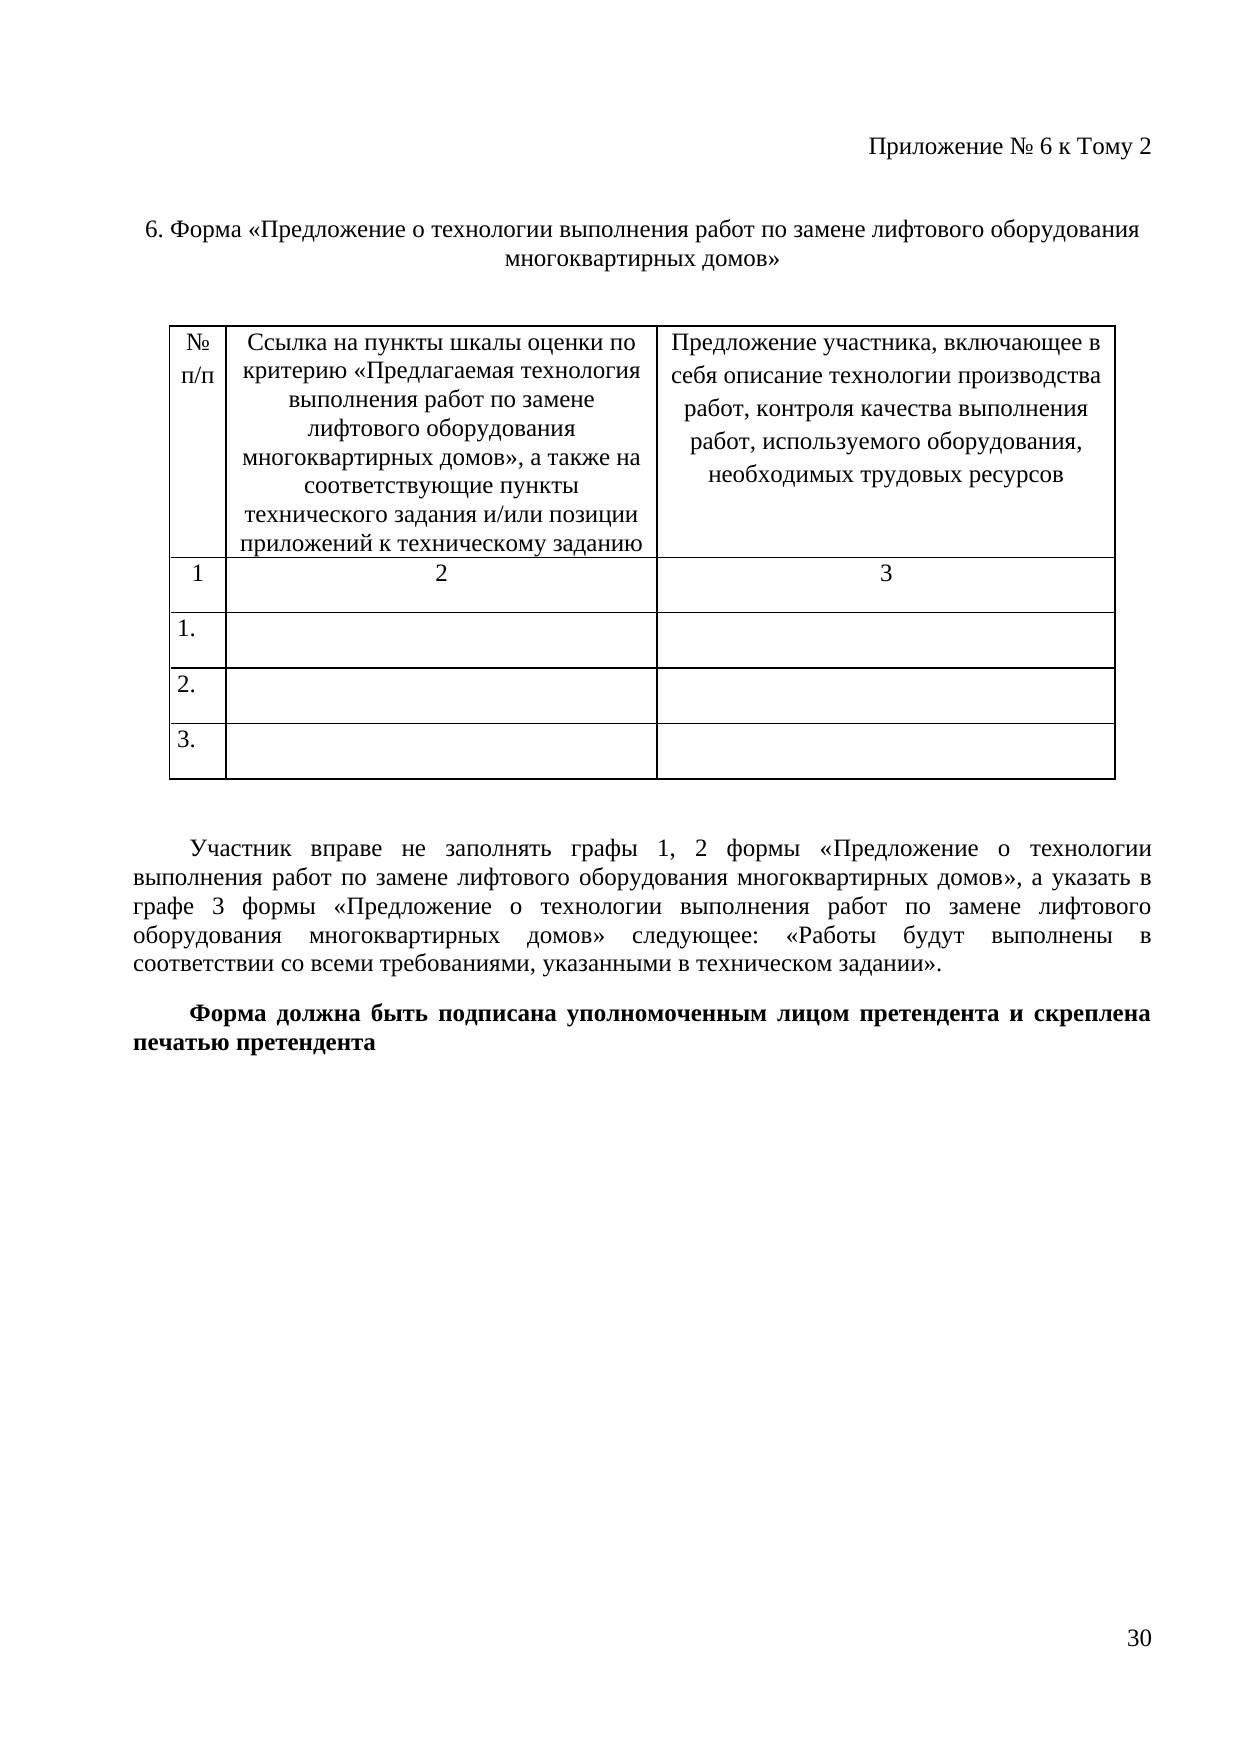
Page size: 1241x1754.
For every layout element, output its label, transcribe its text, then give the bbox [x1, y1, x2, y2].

table_cell 2. [170, 668, 225, 723]
text Форма должна быть подписана уполномоченным лицом претендента и скреплена печатью претендента [133, 998, 1152, 1056]
text Участник вправе не заполнять графы 1, 2 формы «Предложение о технологии выполнения работ по замене лифтового оборудования многоквартирных домов», а указать в графе 3 формы «Предложение о технологии выполнения работ по замене лифтового оборудования многоквартирных домов» следующее: «Работы будут выполнены в соответствии со всеми требованиями, указанными в техническом задании». [133, 833, 1152, 977]
table_cell [658, 613, 1114, 667]
table_header Ссылка на пункты шкалы оценки по критерию «Предлагаемая технология выполнения работ по замене лифтового оборудования многоквартирных домов», а также на соответствующие пункты технического задания и/или позиции приложений к техническому заданию [227, 327, 656, 557]
table_cell 2 [227, 558, 656, 612]
table_cell 3. [170, 724, 225, 778]
table_cell 3 [658, 558, 1114, 612]
table_cell 1. [170, 613, 225, 667]
table_cell 1 [170, 558, 225, 612]
table_cell [658, 724, 1114, 778]
text Приложение № 6 к Тому 2 [133, 131, 1152, 160]
table_header Предложение участника, включающее в себя описание технологии производства работ, контроля качества выполнения работ, используемого оборудования, необходимых трудовых ресурсов [658, 327, 1114, 557]
table_cell [658, 669, 1114, 723]
table_cell [227, 724, 656, 778]
text 6. Форма «Предложение о технологии выполнения работ по замене лифтового оборудования многоквартирных домов» [133, 214, 1152, 271]
table_header № п/п [170, 327, 225, 557]
table_cell [227, 613, 656, 667]
table_cell [227, 669, 656, 723]
